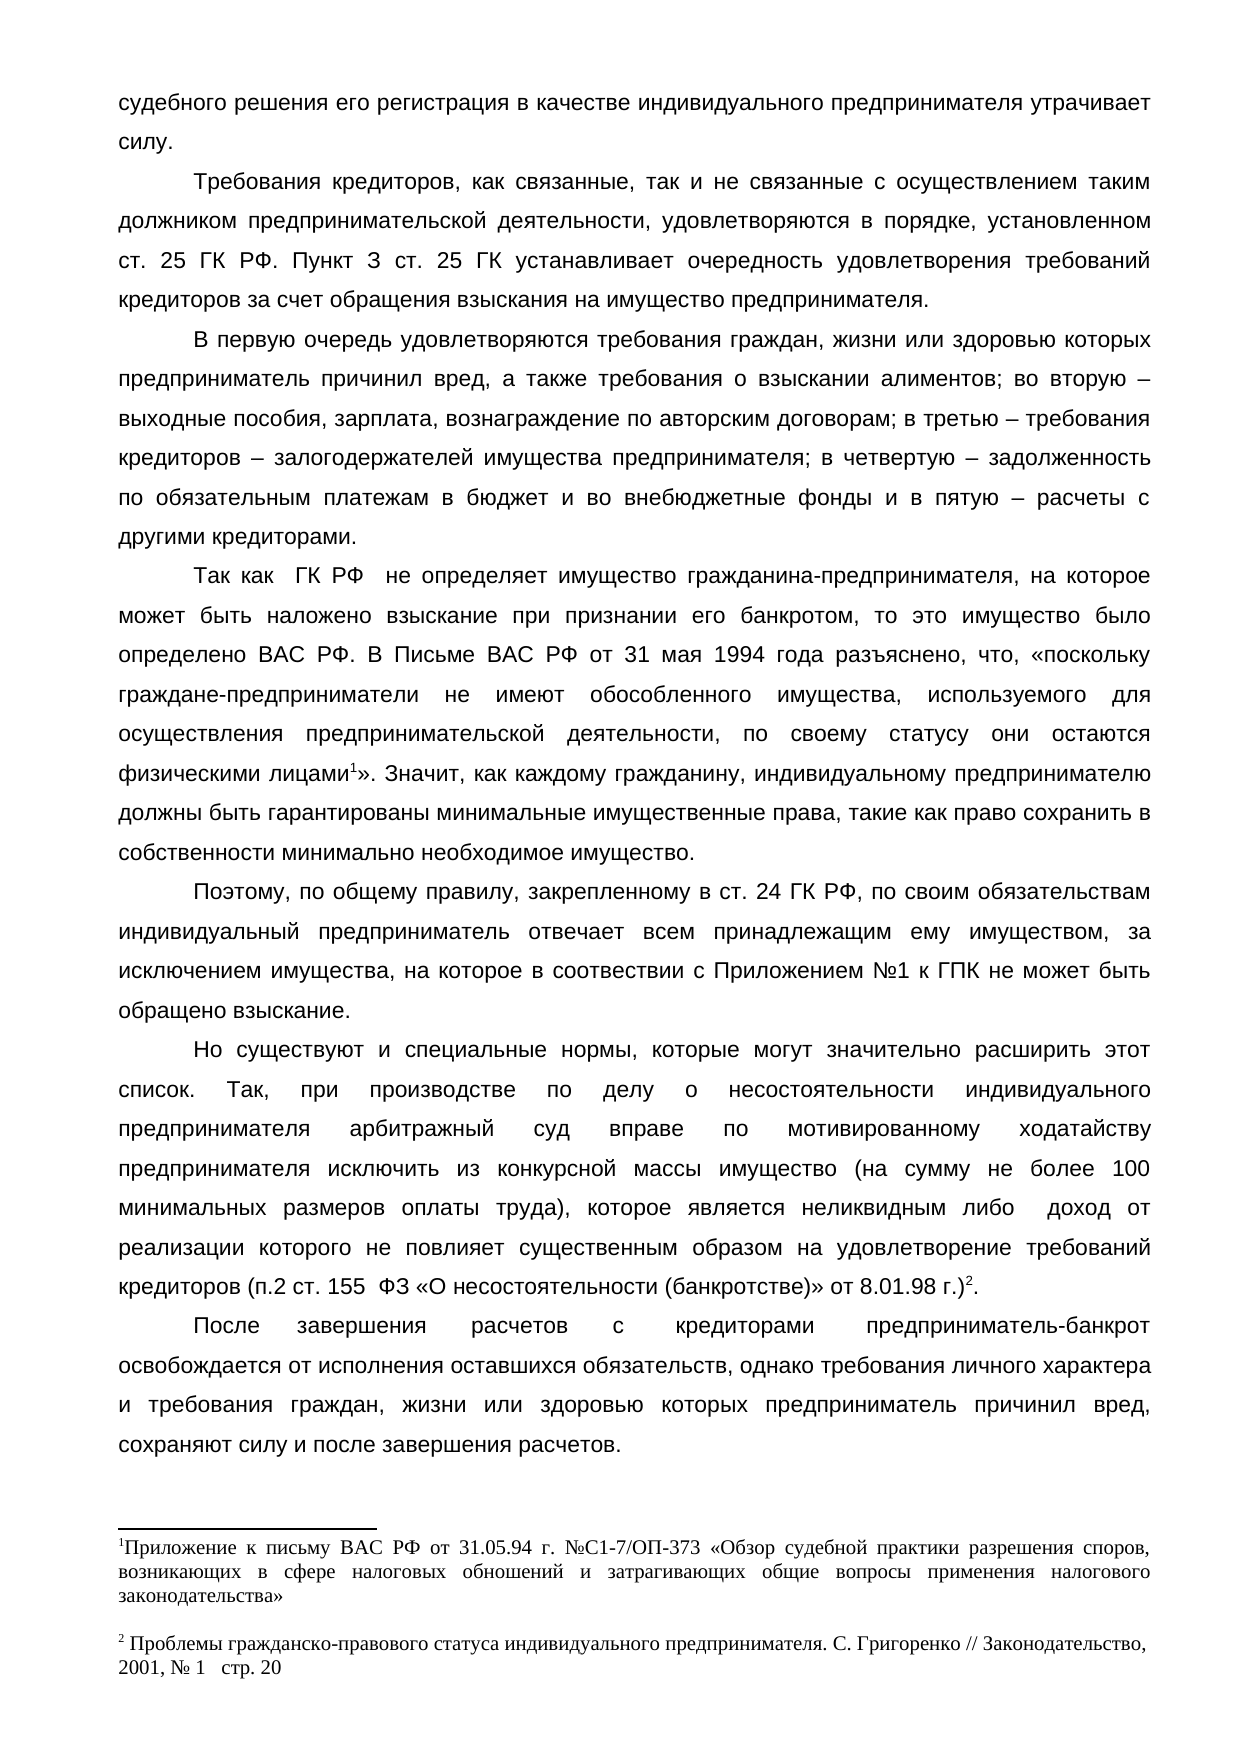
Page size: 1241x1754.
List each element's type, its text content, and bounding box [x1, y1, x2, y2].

text Поэтому, по общему правилу, закрепленному в ст. 24 ГК РФ, по своим обязательствам индивидуальный предприниматель отвечает всем принадлежащим ему имуществом, за исключением имущества, на которое в соотвествии с Приложением №1 к ГПК не может быть обращено взыскание. [118, 878, 1152, 1023]
text В первую очередь удовлетворяются требования граждан, жизни или здоровью которых предприниматель причинил вред, а также требования о взыскании алиментов; во вторую – выходные пособия, зарплата, вознаграждение по авторским договорам; в третью – требования кредиторов – залогодержателей имущества предпринимателя; в четвертую – задолженность по обязательным платежам в бюджет и во внебюджетные фонды и в пятую – расчеты с другими кредиторами. [118, 326, 1152, 549]
text Так как ГК РФ не определяет имущество гражданина-предпринимателя, на которое может быть наложено взыскание при признании его банкротом, то это имущество было определено ВАС РФ. В Письме ВАС РФ от 31 мая 1994 года разъяснено, что, «поскольку граждане-предприниматели не имеют обособленного имущества, используемого для осуществления предпринимательской деятельности, по своему статусу они остаются физическими лицами». Значит, как каждому гражданину, индивидуальному предпринимателю должны быть гарантированы минимальные имущественные права, такие как право сохранить в собственности минимально необходимое имущество. [118, 562, 1152, 865]
text После завершения расчетов с кредиторами предприниматель-банкрот освобождается от исполнения оставшихся обязательств, однако требования личного характера и требования граждан, жизни или здоровью которых предприниматель причинил вред, сохраняют силу и после завершения расчетов. [118, 1312, 1152, 1457]
text Требования кредиторов, как связанные, так и не связанные с осуществлением таким должником предпринимательской деятельности, удовлетворяются в порядке, установленном ст. 25 ГК РФ. Пункт З ст. 25 ГК устанавливает очередность удовлетворения требований кредиторов за счет обращения взыскания на имущество предпринимателя. [118, 168, 1152, 312]
text Но существуют и специальные нормы, которые могут значительно расширить этот список. Так, при производстве по делу о несостоятельности индивидуального предпринимателя арбитражный суд вправе по мотивированному ходатайству предпринимателя исключить из конкурсной массы имущество (на сумму не более 100 минимальных размеров оплаты труда), которое является неликвидным либо доход от реализации которого не повлияет существенным образом на удовлетворение требований кредиторов (п.2 ст. 155 ФЗ «О несостоятельности (банкротстве)» от 8.01.98 г.). [118, 1036, 1152, 1299]
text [118, 89, 1152, 154]
